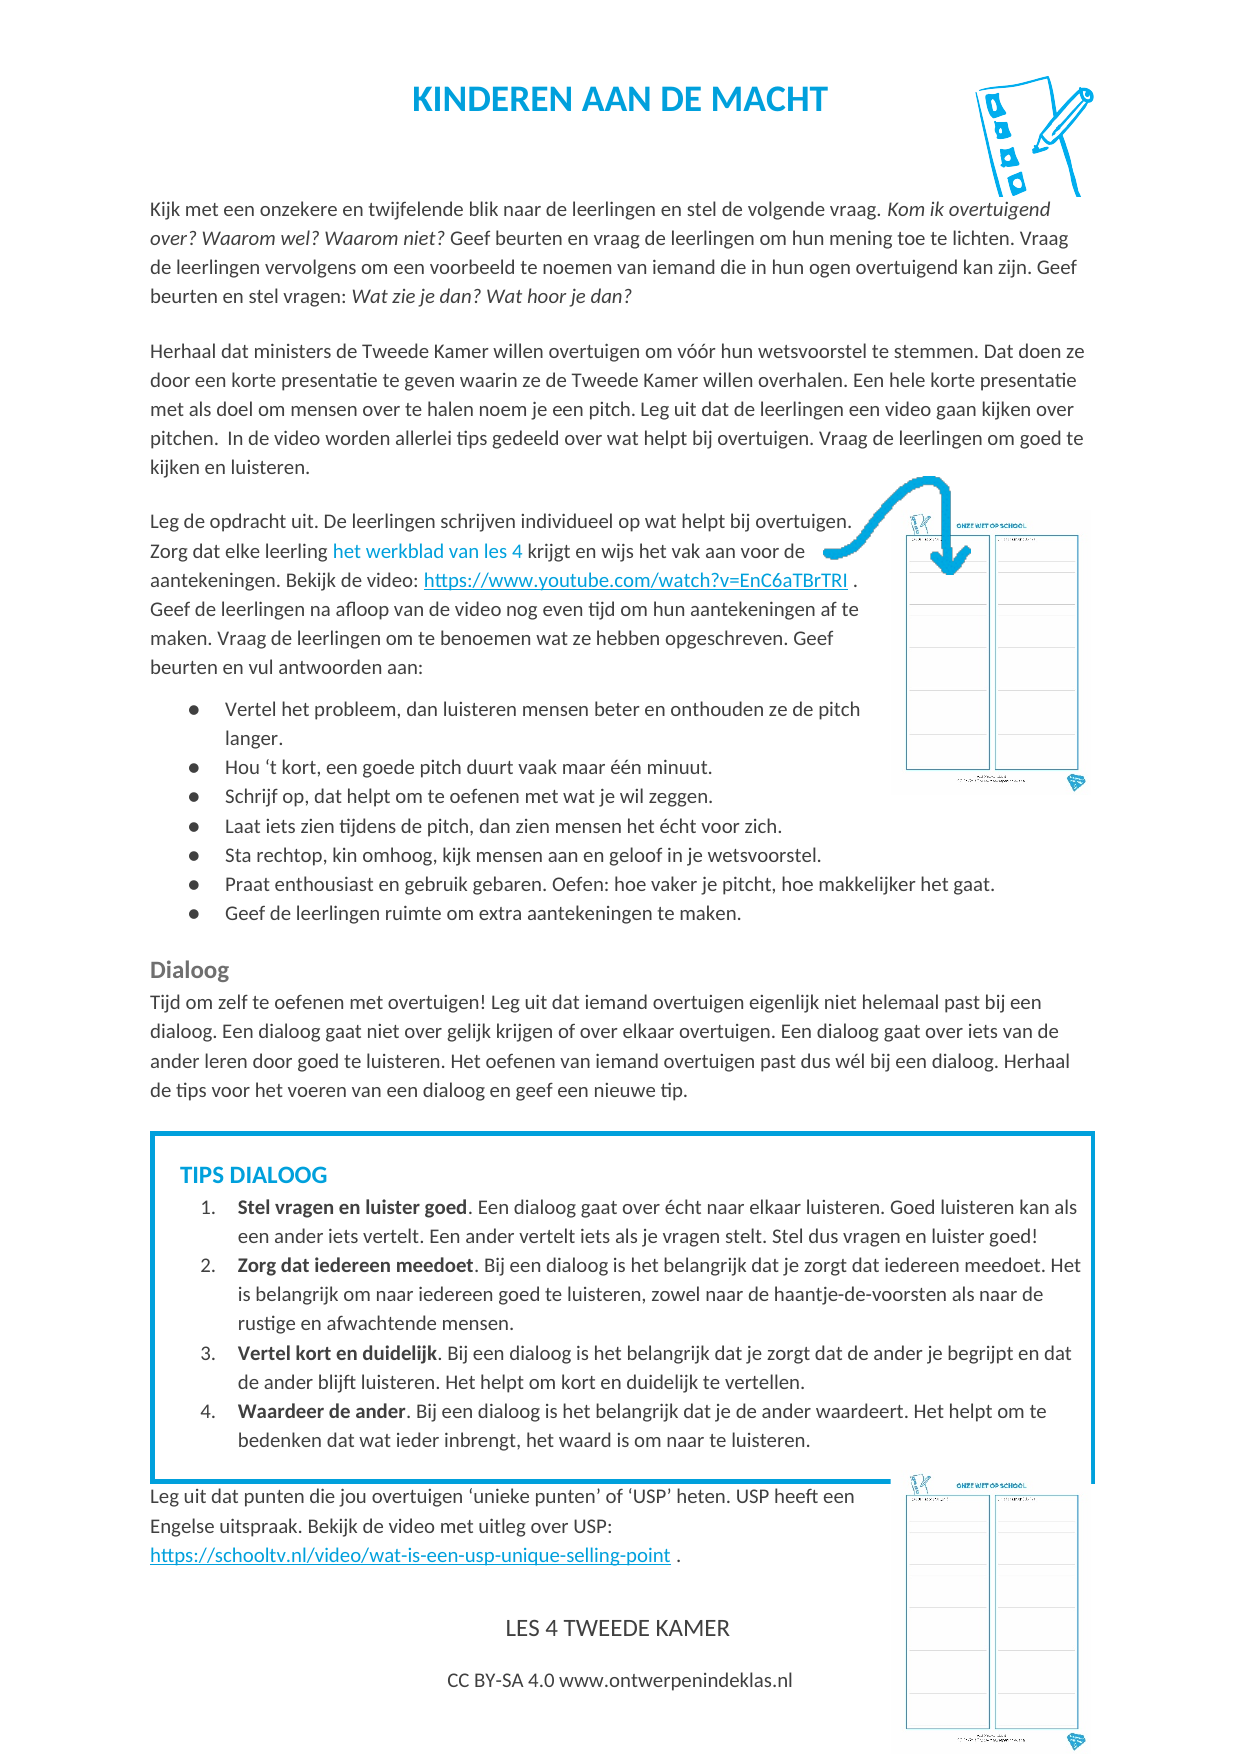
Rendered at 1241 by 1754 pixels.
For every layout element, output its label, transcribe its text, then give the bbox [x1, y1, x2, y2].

list Vertel het probleem, dan luisteren mensen beter en onthouden ze de pitch langer. [187, 696, 890, 751]
text Kijk met een onzekere en twijfelende blik naar de leerlingen en stel de volgende vraag. Kom ik overtuigend over? Waarom wel? Waarom niet? Geef beurten en vraag de leerlingen om hun mening toe te lichten. Vraag de leerlingen vervolgens om een voorbeeld te noemen van iemand die in hun ogen overtuigend kan zijn. Geef beurten en stel vragen: Wat zie je dan? Wat hoor je dan? [150, 196, 1090, 309]
text Tijd om zelf te oefenen met overtuigen! Leg uit dat iemand overtuigen eigenlijk niet helemaal past bij een dialoog. Een dialoog gaat niet over gelijk krijgen of over elkaar overtuigen. Een dialoog gaat over iets van de ander leren door goed te luisteren. Het oefenen van iemand overtuigen past dus wél bij een dialoog. Herhaal de tips voor het voeren van een dialoog en geef een nieuwe tip. [150, 989, 1090, 1102]
picture [1039, 140, 1048, 147]
list Schrijf op, dat helpt om te oefenen met wat je wil zeggen. [187, 784, 1090, 809]
picture [1014, 180, 1021, 187]
table_header TIPS DIALOOG Stel vragen en luister goed. Een dialoog gaat over écht naar elkaar luisteren. Goed luisteren kan als een ander iets vertelt. Een ander vertelt iets als je vragen stelt. Stel dus vragen en luister goed! Zorg dat iedereen meedoet. Bij een dialoog is het belangrijk dat je zorgt dat iedereen meedoet. Het is belangrijk om naar iedereen goed te luisteren, zowel naar de haantje-de-voorsten als naar de rustige en afwachtende mensen. Vertel kort en duidelijk. Bij een dialoog is het belangrijk dat je zorgt dat de ander je begrijpt en dat de ander blijft luisteren. Het helpt om kort en duidelijk te vertellen. Waardeer de ander. Bij een dialoog is het belangrijk dat je de ander waardeert. Het helpt om te bedenken dat wat ieder inbrengt, het waard is om naar te luisteren. [155, 1136, 1091, 1479]
picture [890, 1470, 1092, 1754]
picture [823, 476, 1092, 795]
text Leg de opdracht uit. De leerlingen schrijven individueel op wat helpt bij overtuigen. Zorg dat elke leerling het werkblad van les 4 krijgt en wijs het vak aan voor de aantekeningen. Bekijk de video: https://www.youtube.com/watch?v=EnC6aTBrTRI . Geef de leerlingen na afloop van de video nog even tijd om hun aantekeningen af te maken. Vraag de leerlingen om te benoemen wat ze hebben opgeschreven. Geef beurten en vul antwoorden aan: [150, 509, 890, 680]
text Leg uit dat punten die jou overtuigen ‘unieke punten’ of ‘USP’ heten. USP heeft een Engelse uitspraak. Bekijk de video met uitleg over USP: https://schooltv.nl/video/wat-is-een-usp-unique-selling-point . [150, 1484, 890, 1567]
list Geef de leerlingen ruimte om extra aantekeningen te maken. [187, 900, 1090, 926]
list Sta rechtop, kin omhoog, kijk mensen aan en geloof in je wetsvoorstel. [187, 842, 1090, 867]
list Laat iets zien tijdens de pitch, dan zien mensen het écht voor zich. [187, 813, 1090, 838]
list Hou ‘t kort, een goede pitch duurt vaak maar één minuut. [187, 754, 890, 780]
text Herhaal dat ministers de Tweede Kamer willen overtuigen om vóór hun wetsvoorstel te stemmen. Dat doen ze door een korte presentatie te geven waarin ze de Tweede Kamer willen overhalen. Een hele korte presentatie met als doel om mensen over te halen noem je een pitch. Leg uit dat de leerlingen een video gaan kijken over pitchen. In de video worden allerlei tips gedeeld over wat helpt bij overtuigen. Vraag de leerlingen om goed te kijken en luisteren. [150, 338, 1090, 480]
picture [823, 476, 922, 550]
subtitle Dialoog [150, 954, 1090, 985]
picture [970, 71, 1096, 197]
list Praat enthousiast en gebruik gebaren. Oefen: hoe vaker je pitcht, hoe makkelijker het gaat. [187, 871, 1090, 897]
picture [1044, 96, 1081, 141]
